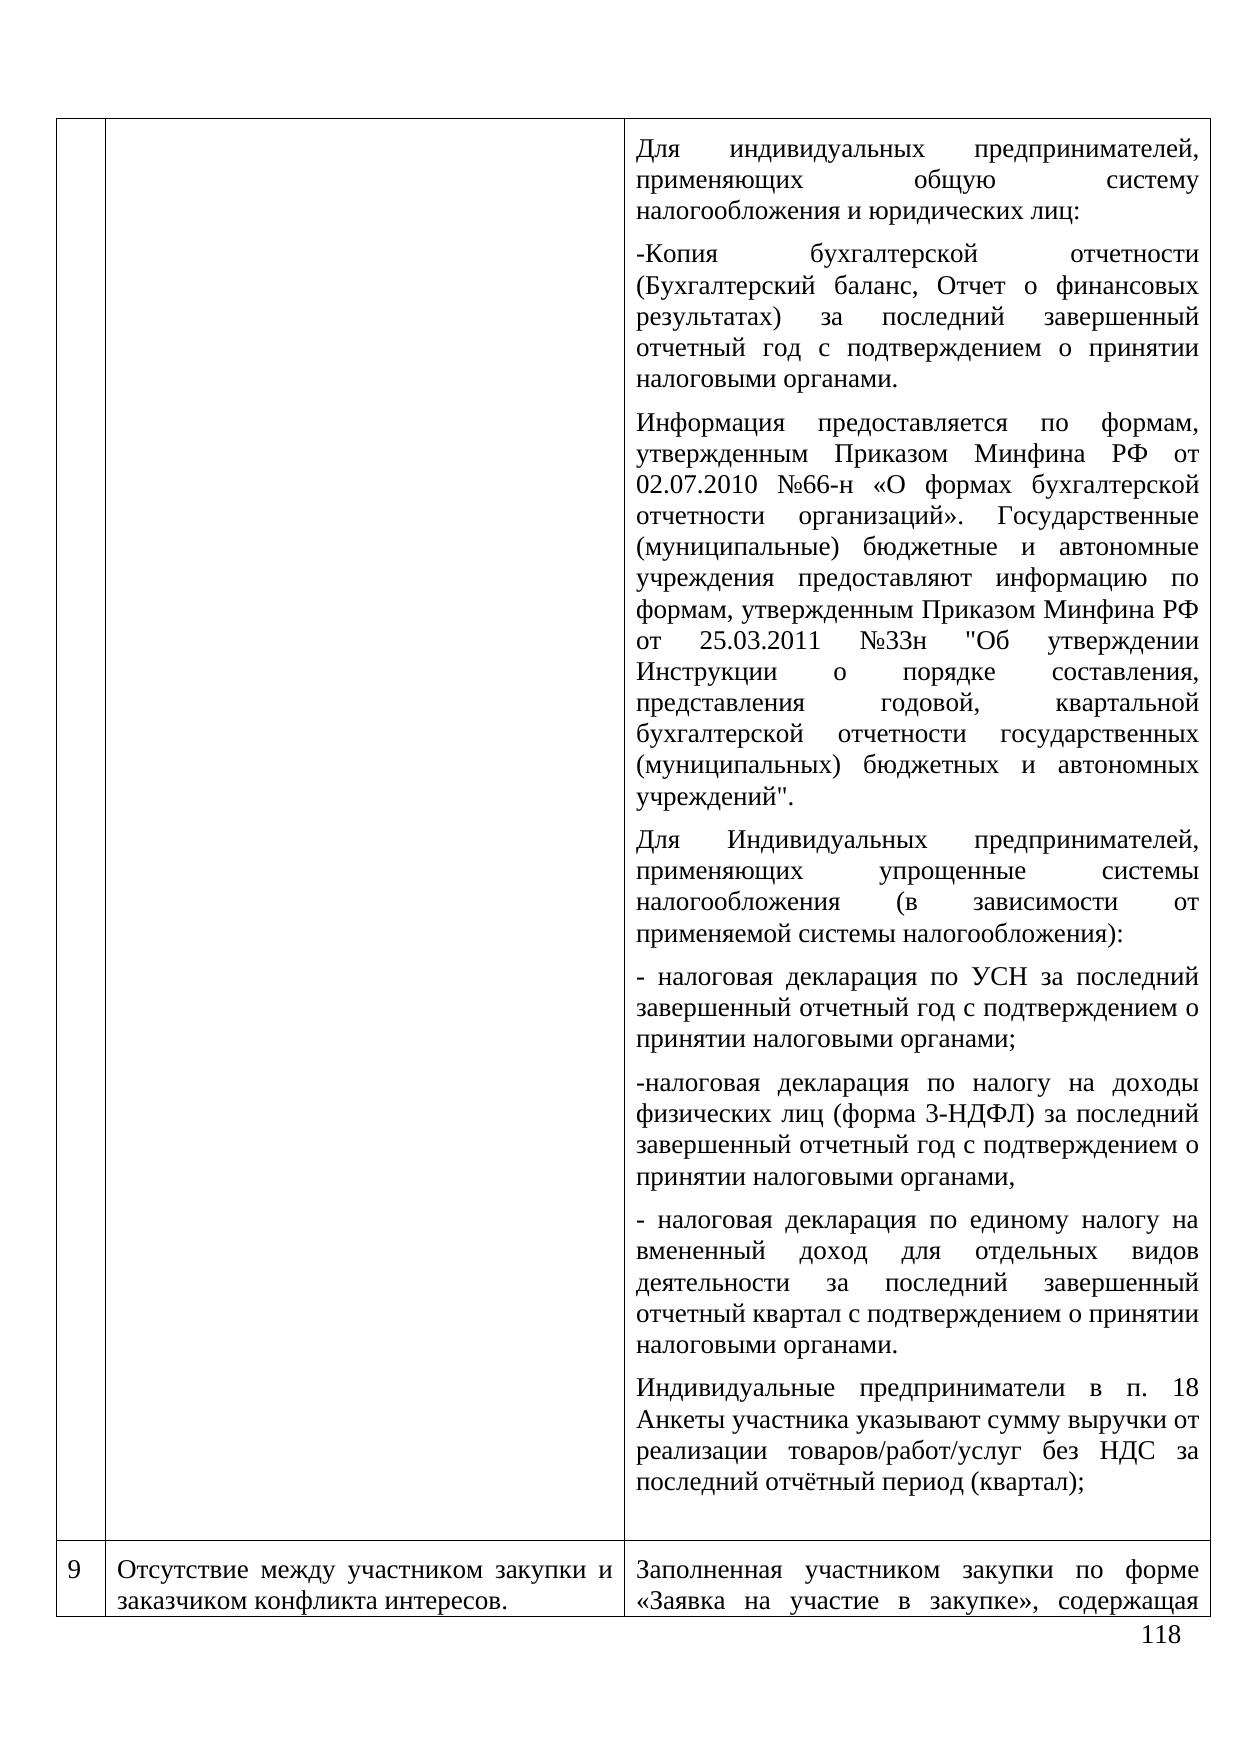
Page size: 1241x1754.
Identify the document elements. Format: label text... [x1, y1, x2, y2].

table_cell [106, 119, 624, 1540]
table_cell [625, 1541, 1210, 1616]
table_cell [106, 1541, 624, 1616]
table_cell 8 [57, 119, 105, 1540]
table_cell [625, 119, 1210, 1540]
table_cell 9 [57, 1541, 105, 1616]
